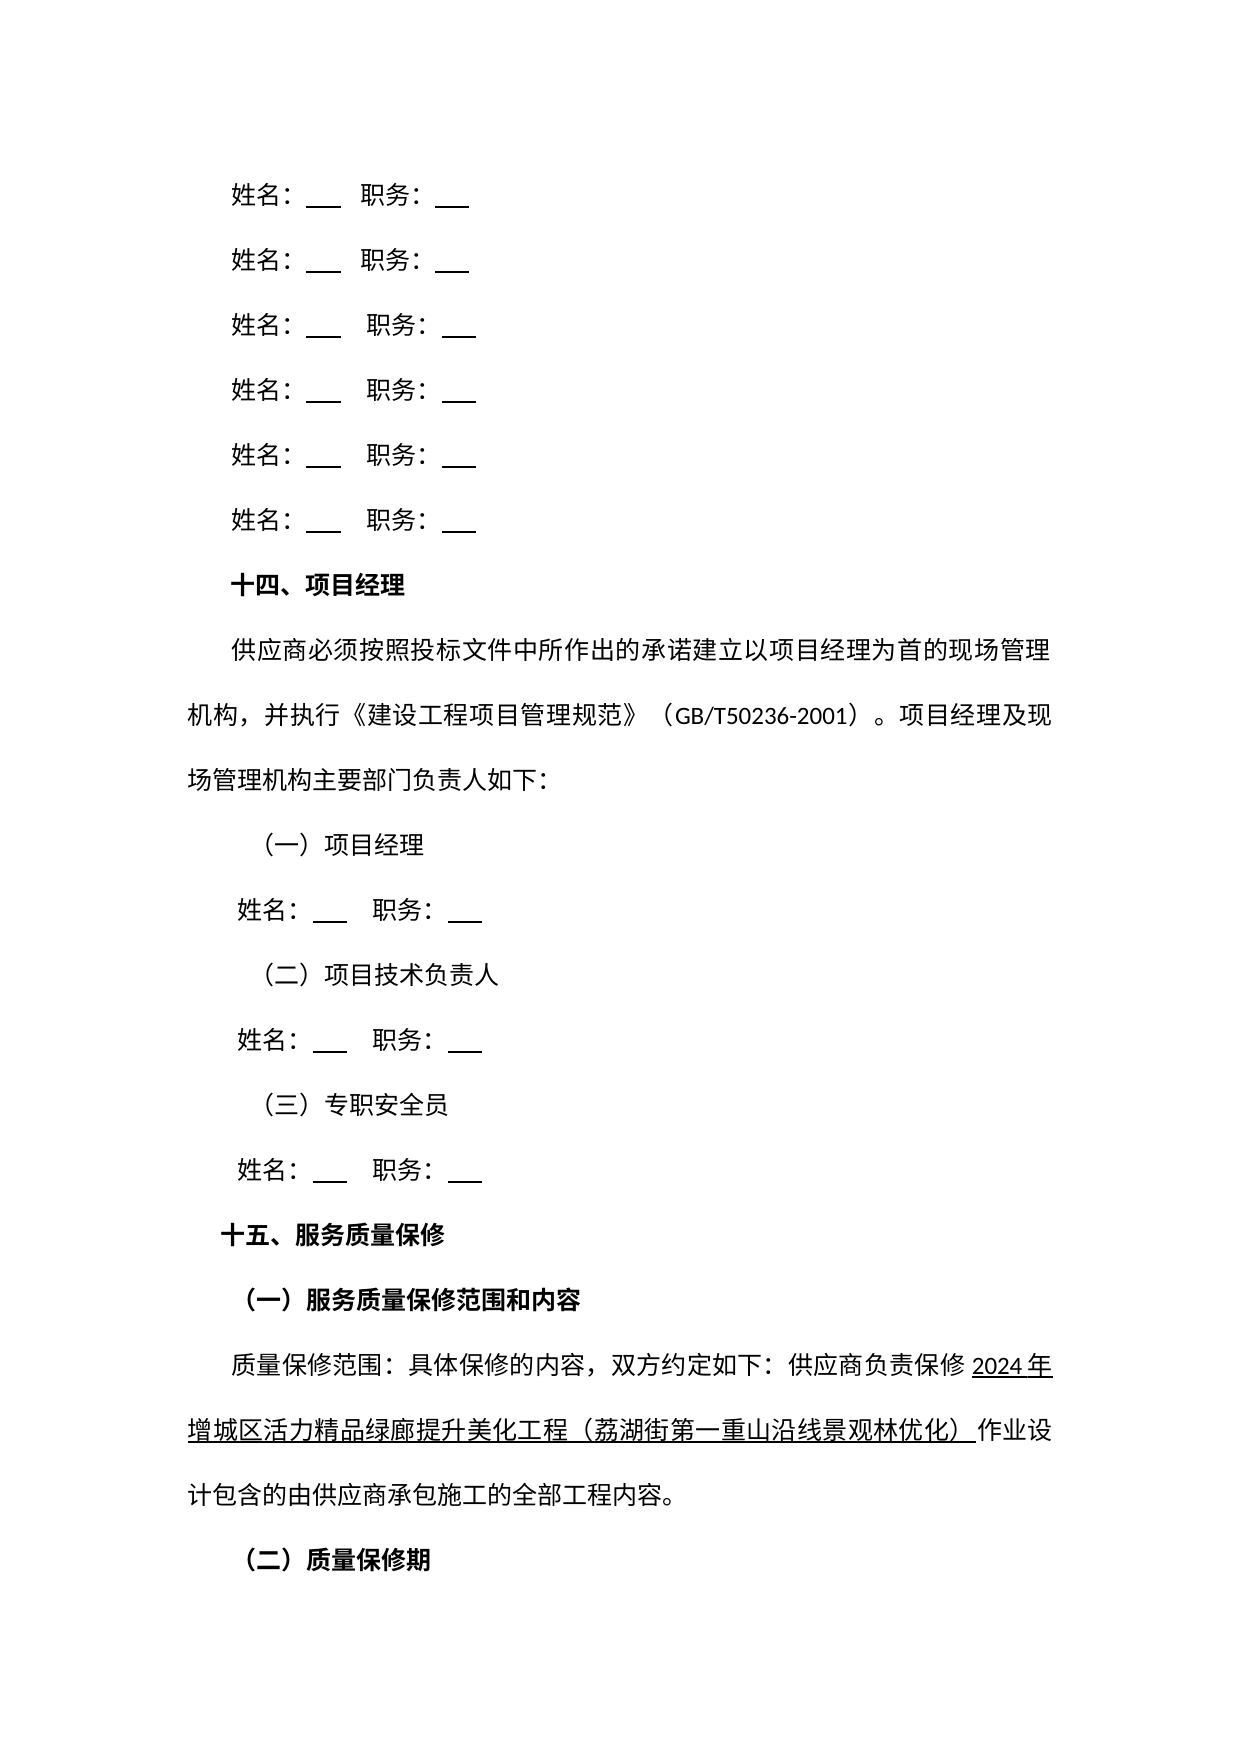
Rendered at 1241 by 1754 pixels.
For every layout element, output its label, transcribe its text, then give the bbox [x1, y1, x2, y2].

text 姓名： 职务： [187, 227, 1053, 292]
text （三）专职安全员 [187, 1072, 1053, 1137]
text 供应商必须按照投标文件中所作出的承诺建立以项目经理为首的现场管理机构，并执行《建设工程项目管理规范》（GB/T50236-2001）。项目经理及现场管理机构主要部门负责人如下： [187, 617, 1053, 812]
text 姓名： 职务： [187, 422, 1053, 487]
text （一）项目经理 [187, 812, 1053, 877]
text 姓名： 职务： [187, 877, 1053, 942]
text 十五、服务质量保修 [187, 1202, 1053, 1267]
text 姓名： 职务： [187, 162, 1053, 227]
text （二）项目技术负责人 [187, 942, 1053, 1007]
text 质量保修范围：具体保修的内容，双方约定如下：供应商负责保修2024年增城区活力精品绿廊提升美化工程（荔湖街第一重山沿线景观林优化）作业设计包含的由供应商承包施工的全部工程内容。 [187, 1332, 1053, 1527]
text 十四、项目经理 [187, 552, 1053, 617]
text 姓名： 职务： [187, 1137, 1053, 1202]
text 姓名： 职务： [187, 292, 1053, 357]
text 姓名： 职务： [187, 1007, 1053, 1072]
text （二）质量保修期 [187, 1527, 1053, 1592]
text 姓名： 职务： [187, 357, 1053, 422]
text （一）服务质量保修范围和内容 [187, 1267, 1053, 1332]
text 姓名： 职务： [187, 487, 1053, 552]
